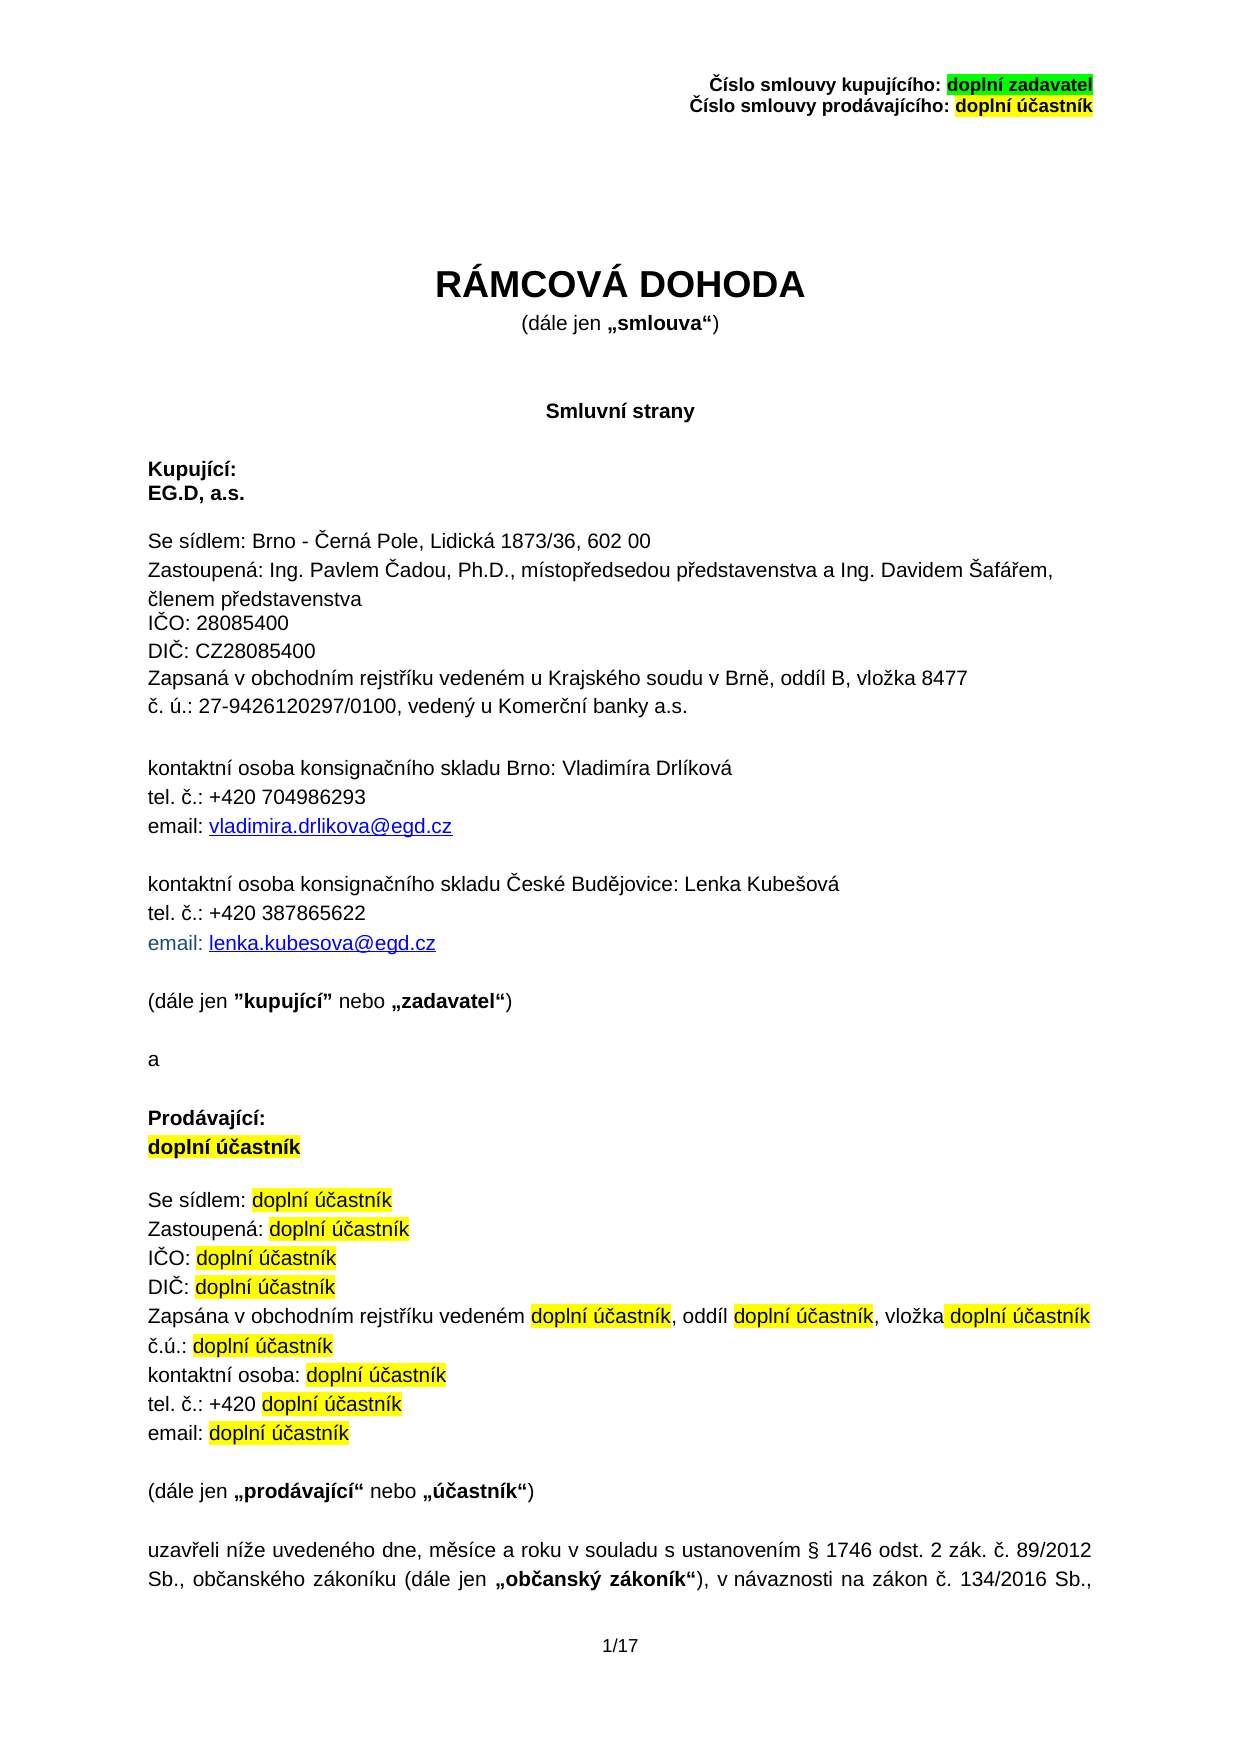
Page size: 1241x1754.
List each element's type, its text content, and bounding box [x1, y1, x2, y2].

text Se sídlem: doplní účastník [148, 1182, 1093, 1212]
text Zapsaná v obchodním rejstříku vedeném u Krajského soudu v Brně, oddíl B, vložka 8477 [148, 666, 1093, 690]
text doplní účastník [148, 1129, 1093, 1158]
text Zapsána v obchodním rejstříku vedeném doplní účastník, oddíl doplní účastník, vložka doplní účastník [148, 1299, 1093, 1328]
text (dále jen „smlouva“) [148, 306, 1093, 335]
text Se sídlem: Brno - Černá Pole, Lidická 1873/36, 602 00 [148, 529, 1093, 553]
text Prodávající: [148, 1100, 1093, 1129]
text tel. č.: +420 387865622 [148, 896, 1093, 925]
text email: vladimira.drlikova@egd.cz [148, 808, 1093, 838]
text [148, 1532, 1093, 1591]
text a [148, 1042, 1093, 1071]
text (dále jen „prodávající“ nebo „účastník“) [148, 1474, 1093, 1503]
text DIČ: doplní účastník [148, 1270, 1093, 1299]
text EG.D, a.s. [148, 481, 1093, 505]
text (dále jen ”kupující” nebo „zadavatel“) [148, 983, 1093, 1013]
text tel. č.: +420 704986293 [148, 779, 1093, 808]
text email: doplní účastník [148, 1416, 1093, 1445]
text Smluvní strany [148, 393, 1093, 422]
text Kupující: [148, 452, 1093, 481]
text Zastoupená: doplní účastník [148, 1212, 1093, 1241]
text DIČ: CZ28085400 [148, 638, 1093, 662]
text č.ú.: doplní účastník [148, 1328, 1093, 1357]
text IČO: doplní účastník [148, 1241, 1093, 1270]
text kontaktní osoba: doplní účastník [148, 1357, 1093, 1387]
text IČO: 28085400 [148, 611, 1093, 635]
text Zastoupená: Ing. Pavlem Čadou, Ph.D., místopředsedou představenstva a Ing. Davidem Šafářem, členem představenstva [148, 553, 1093, 611]
text kontaktní osoba konsignačního skladu Brno: Vladimíra Drlíková [148, 750, 1093, 779]
text kontaktní osoba konsignačního skladu České Budějovice: Lenka Kubešová [148, 867, 1093, 896]
text tel. č.: +420 doplní účastník [148, 1387, 1093, 1416]
text RÁMCOVÁ DOHODA [148, 263, 1093, 306]
text email: lenka.kubesova@egd.cz [148, 925, 1093, 954]
text č. ú.: 27-9426120297/0100, vedený u Komerční banky a.s. [148, 693, 1093, 717]
